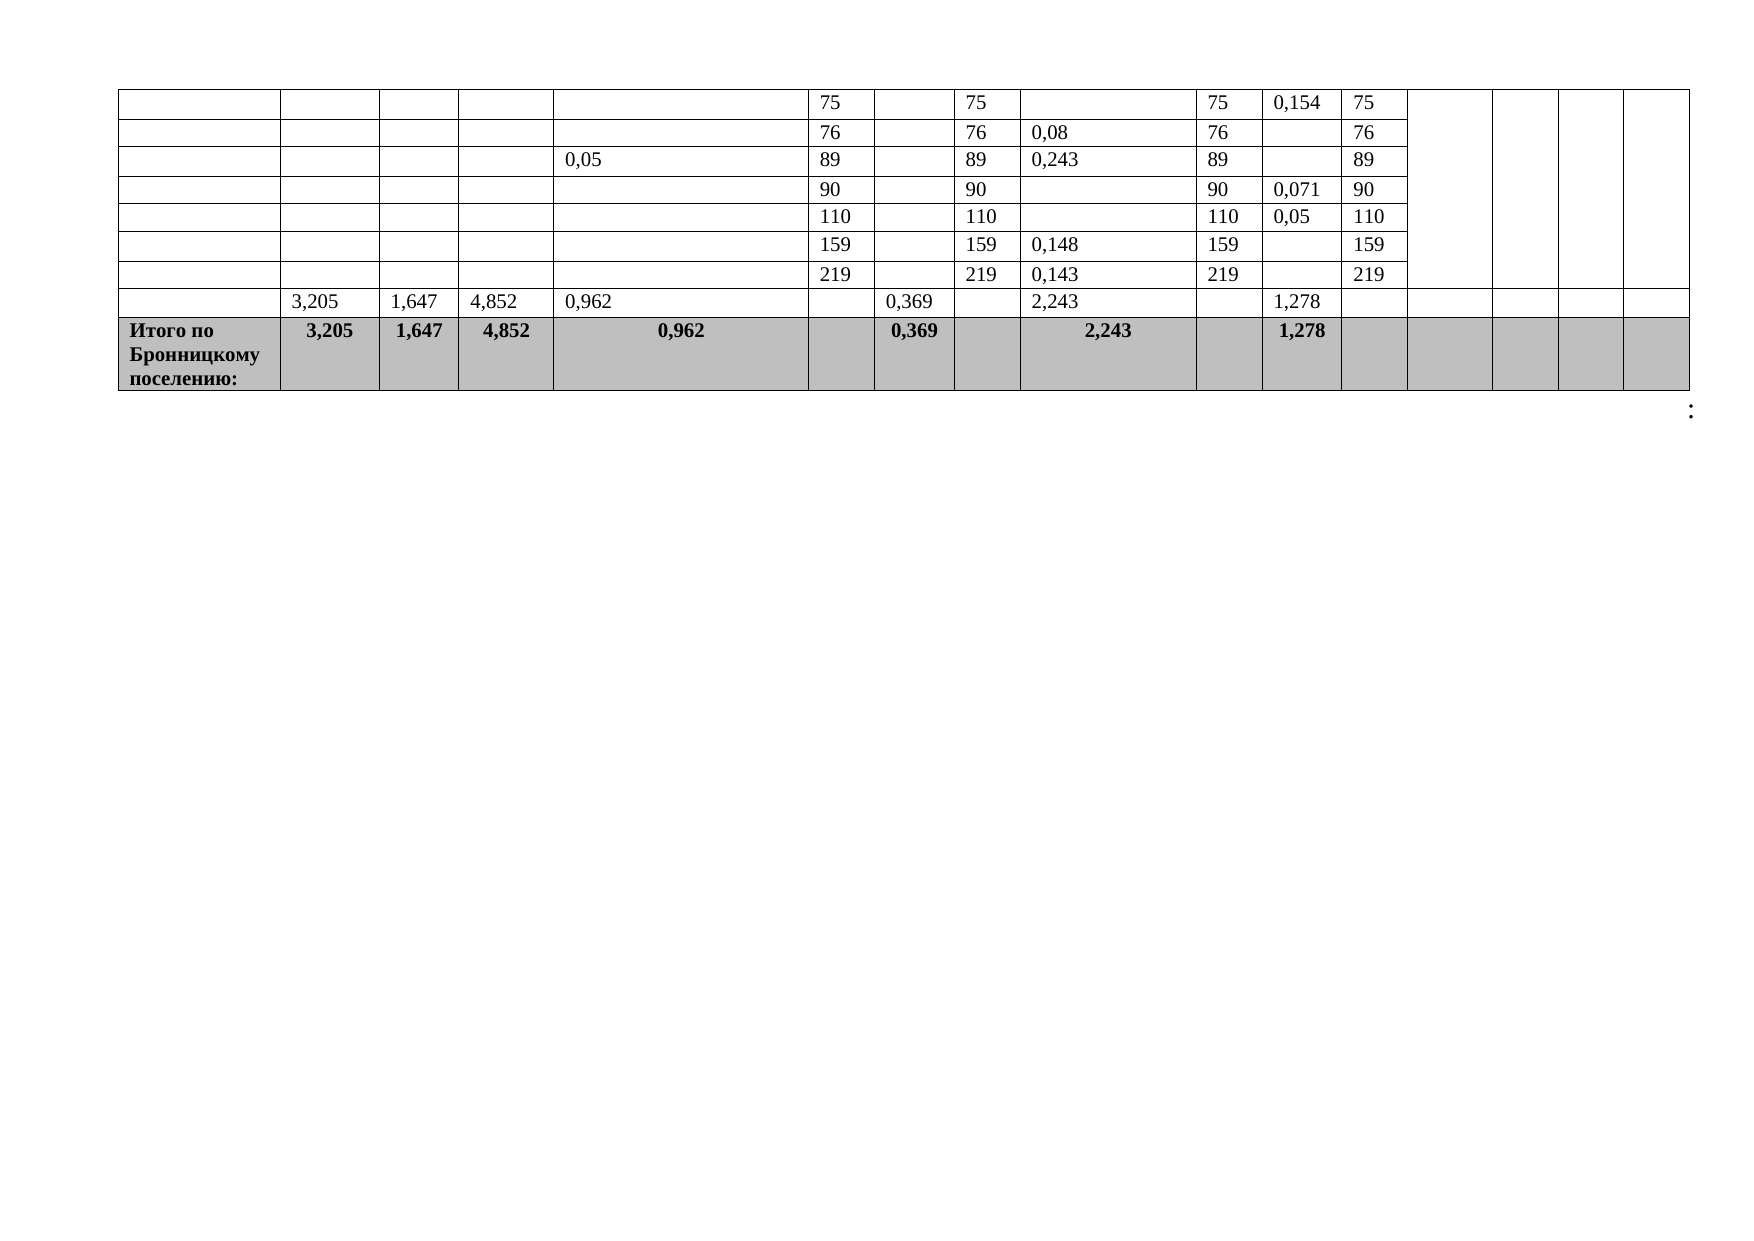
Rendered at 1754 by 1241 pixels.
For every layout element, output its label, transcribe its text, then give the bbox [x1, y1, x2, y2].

table_cell [875, 204, 954, 231]
table_cell 3,205 [281, 289, 379, 317]
table_cell 159 [1197, 232, 1262, 261]
table_cell [1021, 90, 1196, 119]
table_cell 89 [1197, 147, 1262, 176]
table_cell 0,369 [875, 289, 954, 317]
table_cell 1,278 [1263, 289, 1341, 317]
table_cell [459, 90, 553, 119]
table_cell [1197, 318, 1262, 390]
table_cell 0,143 [1021, 262, 1196, 288]
table_cell [1263, 120, 1341, 146]
table_cell [119, 289, 280, 317]
table_cell [1263, 262, 1341, 288]
table_cell 159 [809, 232, 874, 261]
table_cell 0,071 [1263, 177, 1341, 203]
table_cell [281, 232, 379, 261]
table_cell 0,08 [1021, 120, 1196, 146]
table_cell 76 [1197, 120, 1262, 146]
table_cell 219 [1197, 262, 1262, 288]
table_cell [955, 289, 1020, 317]
table_cell [281, 262, 379, 288]
table_cell 1,278 [1263, 318, 1341, 390]
table_cell [281, 90, 379, 119]
table_cell 2,243 [1021, 289, 1196, 317]
table_cell 110 [1342, 204, 1407, 231]
table_cell 159 [955, 232, 1020, 261]
table_cell [554, 90, 808, 119]
table_cell [281, 177, 379, 203]
table_cell 219 [809, 262, 874, 288]
table_cell [459, 177, 553, 203]
table_cell 89 [809, 147, 874, 176]
table_cell 0,962 [554, 289, 808, 317]
table_cell [459, 204, 553, 231]
table_cell 76 [809, 120, 874, 146]
table_cell [554, 204, 808, 231]
table_cell [281, 204, 379, 231]
table_cell 75 [1197, 90, 1262, 119]
table_cell [1493, 289, 1558, 317]
table_cell [380, 204, 458, 231]
table_cell [459, 262, 553, 288]
table_cell [809, 289, 874, 317]
table_cell 3,205 [281, 318, 379, 390]
table_cell [119, 232, 280, 261]
table_cell 4,852 [459, 289, 553, 317]
table_cell Итого по Бронницкому поселению: [119, 318, 280, 390]
table_cell 0,05 [554, 147, 808, 176]
table_cell 219 [1342, 262, 1407, 288]
table_cell [1624, 318, 1689, 390]
table_cell 110 [1197, 204, 1262, 231]
table_cell 90 [1197, 177, 1262, 203]
table_cell [1624, 289, 1689, 317]
table_cell [281, 120, 379, 146]
table_cell [119, 262, 280, 288]
table_cell [1263, 232, 1341, 261]
text : [118, 391, 1695, 425]
table_cell [875, 232, 954, 261]
table_cell 0,243 [1021, 147, 1196, 176]
table_cell 4,852 [459, 318, 553, 390]
table_cell [459, 232, 553, 261]
table_cell [1559, 289, 1623, 317]
table_cell [119, 147, 280, 176]
table_cell [554, 177, 808, 203]
table_cell 2,243 [1021, 318, 1196, 390]
table_cell [459, 147, 553, 176]
table_cell 1,647 [380, 289, 458, 317]
table_cell [875, 147, 954, 176]
table_cell 90 [955, 177, 1020, 203]
table_cell [809, 318, 874, 390]
table_cell [1342, 318, 1407, 390]
table_cell [380, 262, 458, 288]
table_cell 110 [955, 204, 1020, 231]
table_cell 75 [809, 90, 874, 119]
table_cell [119, 120, 280, 146]
table_cell [875, 90, 954, 119]
table_cell [119, 90, 280, 119]
table_cell [1263, 147, 1341, 176]
table_cell [554, 120, 808, 146]
table_cell [1408, 289, 1492, 317]
table_cell [1559, 318, 1623, 390]
table_cell 90 [809, 177, 874, 203]
table_cell [459, 120, 553, 146]
table_cell 159 [1342, 232, 1407, 261]
table_cell [281, 147, 379, 176]
table_cell 90 [1342, 177, 1407, 203]
table_cell 1,647 [380, 318, 458, 390]
table_cell 0,148 [1021, 232, 1196, 261]
table_cell [875, 177, 954, 203]
table_cell [1021, 177, 1196, 203]
table_cell 89 [1342, 147, 1407, 176]
table_cell [1197, 289, 1262, 317]
table_cell 0,05 [1263, 204, 1341, 231]
table_cell [554, 232, 808, 261]
table_cell [1408, 318, 1492, 390]
table_cell [955, 318, 1020, 390]
table_cell [119, 177, 280, 203]
table_cell [380, 120, 458, 146]
table_cell 89 [955, 147, 1020, 176]
table_cell [380, 147, 458, 176]
table_cell [1021, 204, 1196, 231]
table_cell 110 [809, 204, 874, 231]
table_cell 0,154 [1263, 90, 1341, 119]
table_cell 0,962 [554, 318, 808, 390]
table_cell [1493, 318, 1558, 390]
table_cell 75 [955, 90, 1020, 119]
table_cell 219 [955, 262, 1020, 288]
table_cell [380, 177, 458, 203]
table_cell [875, 262, 954, 288]
table_cell [875, 120, 954, 146]
table_cell [1342, 289, 1407, 317]
table_cell 76 [955, 120, 1020, 146]
table_cell [119, 204, 280, 231]
table_cell 0,369 [875, 318, 954, 390]
table_cell [380, 90, 458, 119]
table_cell 76 [1342, 120, 1407, 146]
table_cell [554, 262, 808, 288]
table_cell 75 [1342, 90, 1407, 119]
table_cell [380, 232, 458, 261]
